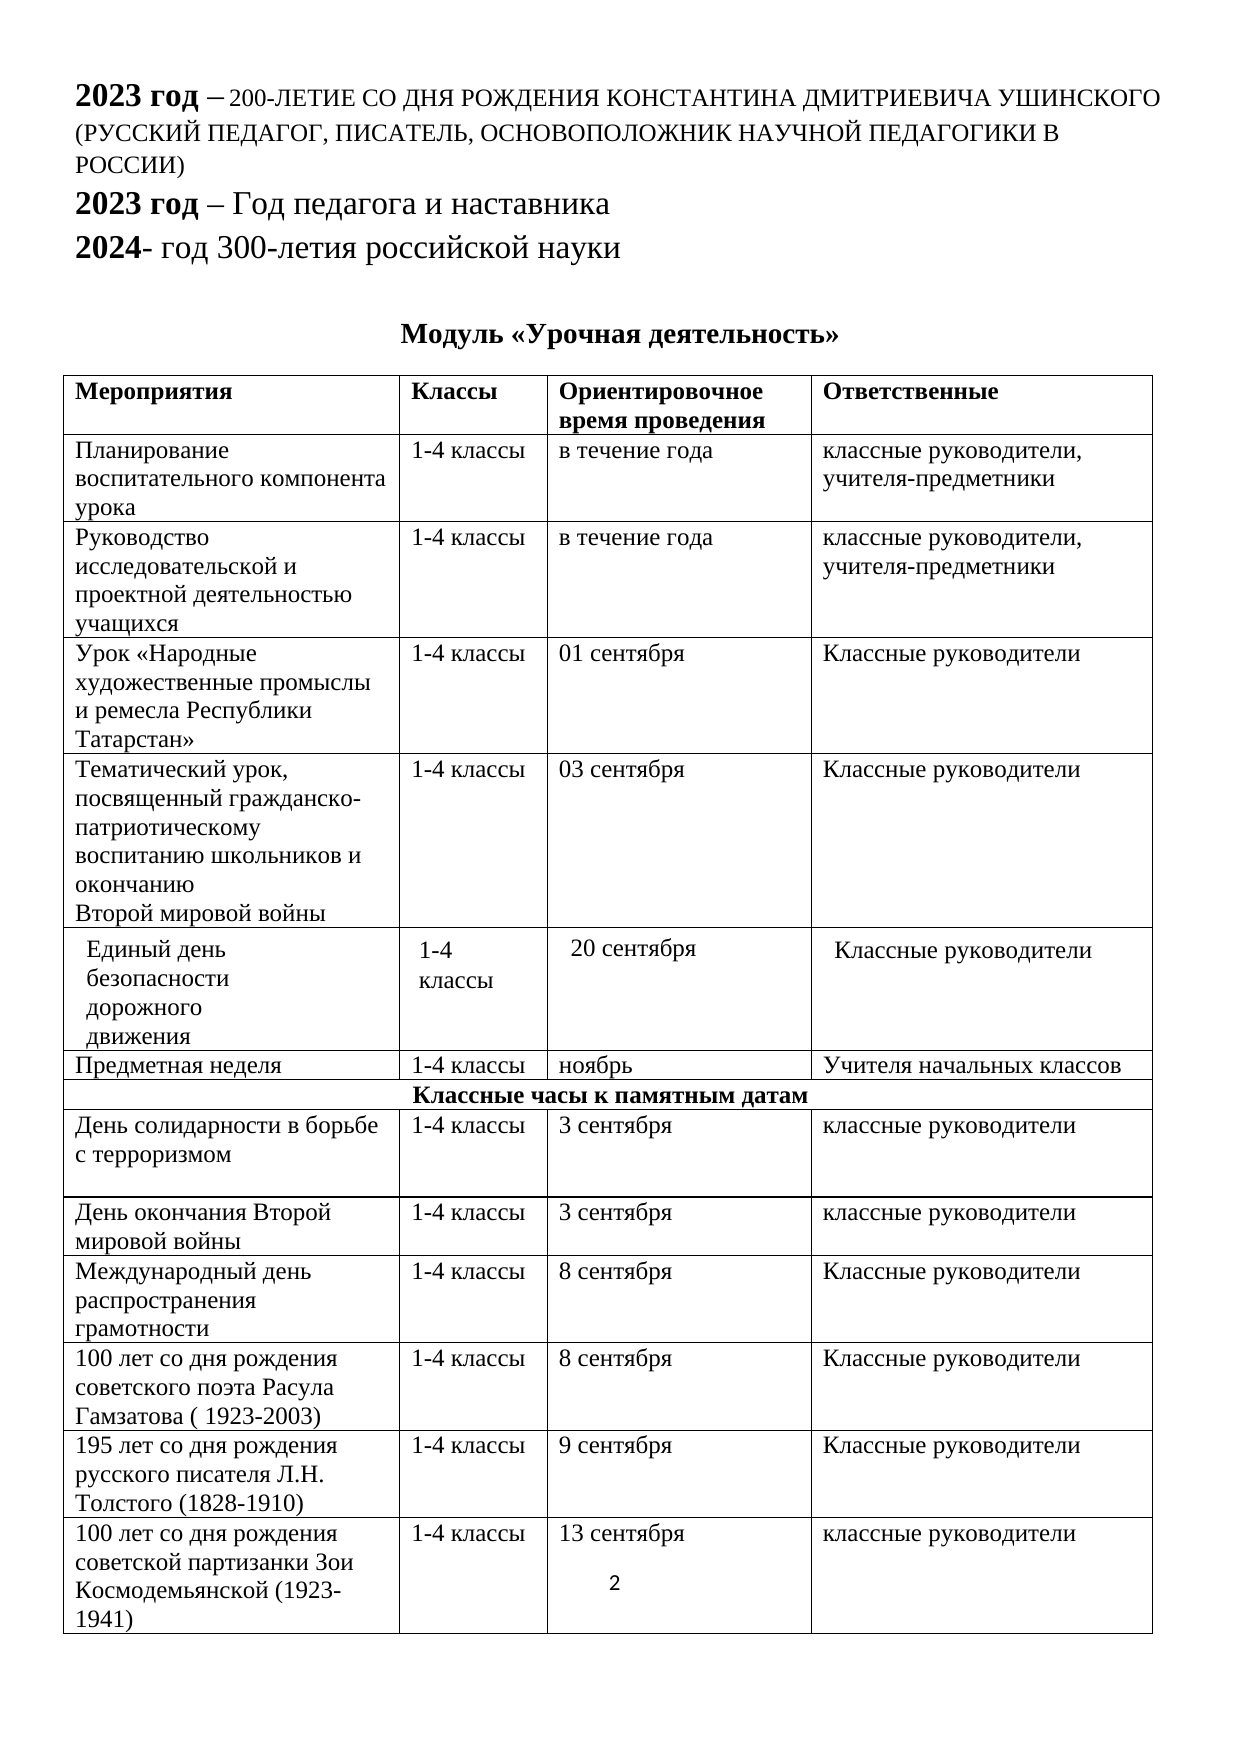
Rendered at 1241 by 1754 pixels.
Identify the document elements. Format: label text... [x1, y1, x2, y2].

table_cell 1-4 классы [400, 1198, 547, 1255]
table_cell День окончания Второй мировой войны [64, 1198, 399, 1255]
table_cell 13 сентября [548, 1518, 811, 1633]
table_cell Классные руководители [812, 1256, 1152, 1342]
table_cell 1-4 классы [400, 1256, 547, 1342]
table_cell 1-4 классы [400, 1110, 547, 1196]
table_cell классные руководители [812, 1110, 1152, 1196]
table_cell День солидарности в борьбе с терроризмом [64, 1110, 399, 1196]
table_cell 01 сентября [548, 638, 811, 753]
text 2024- год 300-летия российской науки [75, 228, 1165, 266]
table_cell 1-4 классы [400, 522, 547, 637]
table_cell 100 лет со дня рождения советского поэта Расула Гамзатова ( 1923-2003) [64, 1343, 399, 1429]
table_cell 03 сентября [548, 754, 811, 927]
table_header Ориентировочное время проведения [548, 376, 811, 434]
table_cell 195 лет со дня рождения русского писателя Л.Н. Толстого (1828-1910) [64, 1431, 399, 1517]
table_cell 1-4 классы [400, 1343, 547, 1429]
table_cell 9 сентября [548, 1431, 811, 1517]
table_cell в течение года [548, 435, 811, 521]
table_cell 1-4 классы [400, 1518, 547, 1633]
table_cell 3 сентября [548, 1110, 811, 1196]
table_cell классные руководители, учителя-предметники [812, 435, 1152, 521]
table_header Классы [400, 376, 547, 434]
table_cell классные руководители [812, 1518, 1152, 1633]
table_cell 1-4 классы [400, 754, 547, 927]
table_cell Классные руководители [812, 928, 1152, 1049]
table_cell Классные руководители [812, 1343, 1152, 1429]
text 2023 год – Год педагога и наставника [75, 184, 1165, 222]
table_header Ответственные [812, 376, 1152, 434]
table_cell Классные руководители [812, 638, 1152, 753]
table_cell 1-4 классы [400, 1431, 547, 1517]
table_cell Урок «Народные художественные промыслы и ремесла Республики Татарстан» [64, 638, 399, 753]
table_header Мероприятия [64, 376, 399, 434]
table_cell 1-4 классы [400, 435, 547, 521]
table_cell 20 сентября [548, 928, 811, 1049]
table_cell Единый день безопасности дорожного движения [64, 928, 399, 1049]
table_cell ноябрь [548, 1051, 811, 1079]
table_cell в течение года [548, 522, 811, 637]
table_cell 1-4 классы [400, 928, 547, 1049]
table_cell Планирование воспитательного компонента урока [64, 435, 399, 521]
table_cell 100 лет со дня рождения советской партизанки Зои Космодемьянской (1923-1941) [64, 1518, 399, 1633]
text Модуль «Урочная деятельность» [75, 316, 1165, 349]
text 2023 год – 200-ЛЕТИЕ СО ДНЯ РОЖДЕНИЯ КОНСТАНТИНА ДМИТРИЕВИЧА УШИНСКОГО (РУССКИЙ ПЕДАГОГ, ПИСАТЕЛЬ, ОСНОВОПОЛОЖНИК НАУЧНОЙ ПЕДАГОГИКИ В РОССИИ) [75, 75, 1165, 179]
table_cell Учителя начальных классов [812, 1051, 1152, 1079]
table_cell Классные руководители [812, 1431, 1152, 1517]
table_cell 1-4 классы [400, 638, 547, 753]
table_cell 8 сентября [548, 1343, 811, 1429]
table_cell Руководство исследовательской и проектной деятельностью учащихся [64, 522, 399, 637]
table_cell классные руководители [812, 1198, 1152, 1255]
table_cell Классные часы к памятным датам [64, 1080, 1152, 1109]
table_cell Классные руководители [812, 754, 1152, 927]
table_cell 1-4 классы [400, 1051, 547, 1079]
table_cell 8 сентября [548, 1256, 811, 1342]
table_cell Тематический урок, посвященный гражданско-патриотическому воспитанию школьников и окончанию Второй мировой войны [64, 754, 399, 927]
table_cell 3 сентября [548, 1198, 811, 1255]
table_cell классные руководители, учителя-предметники [812, 522, 1152, 637]
table_cell Предметная неделя [64, 1051, 399, 1079]
table_cell Международный день распространения грамотности [64, 1256, 399, 1342]
